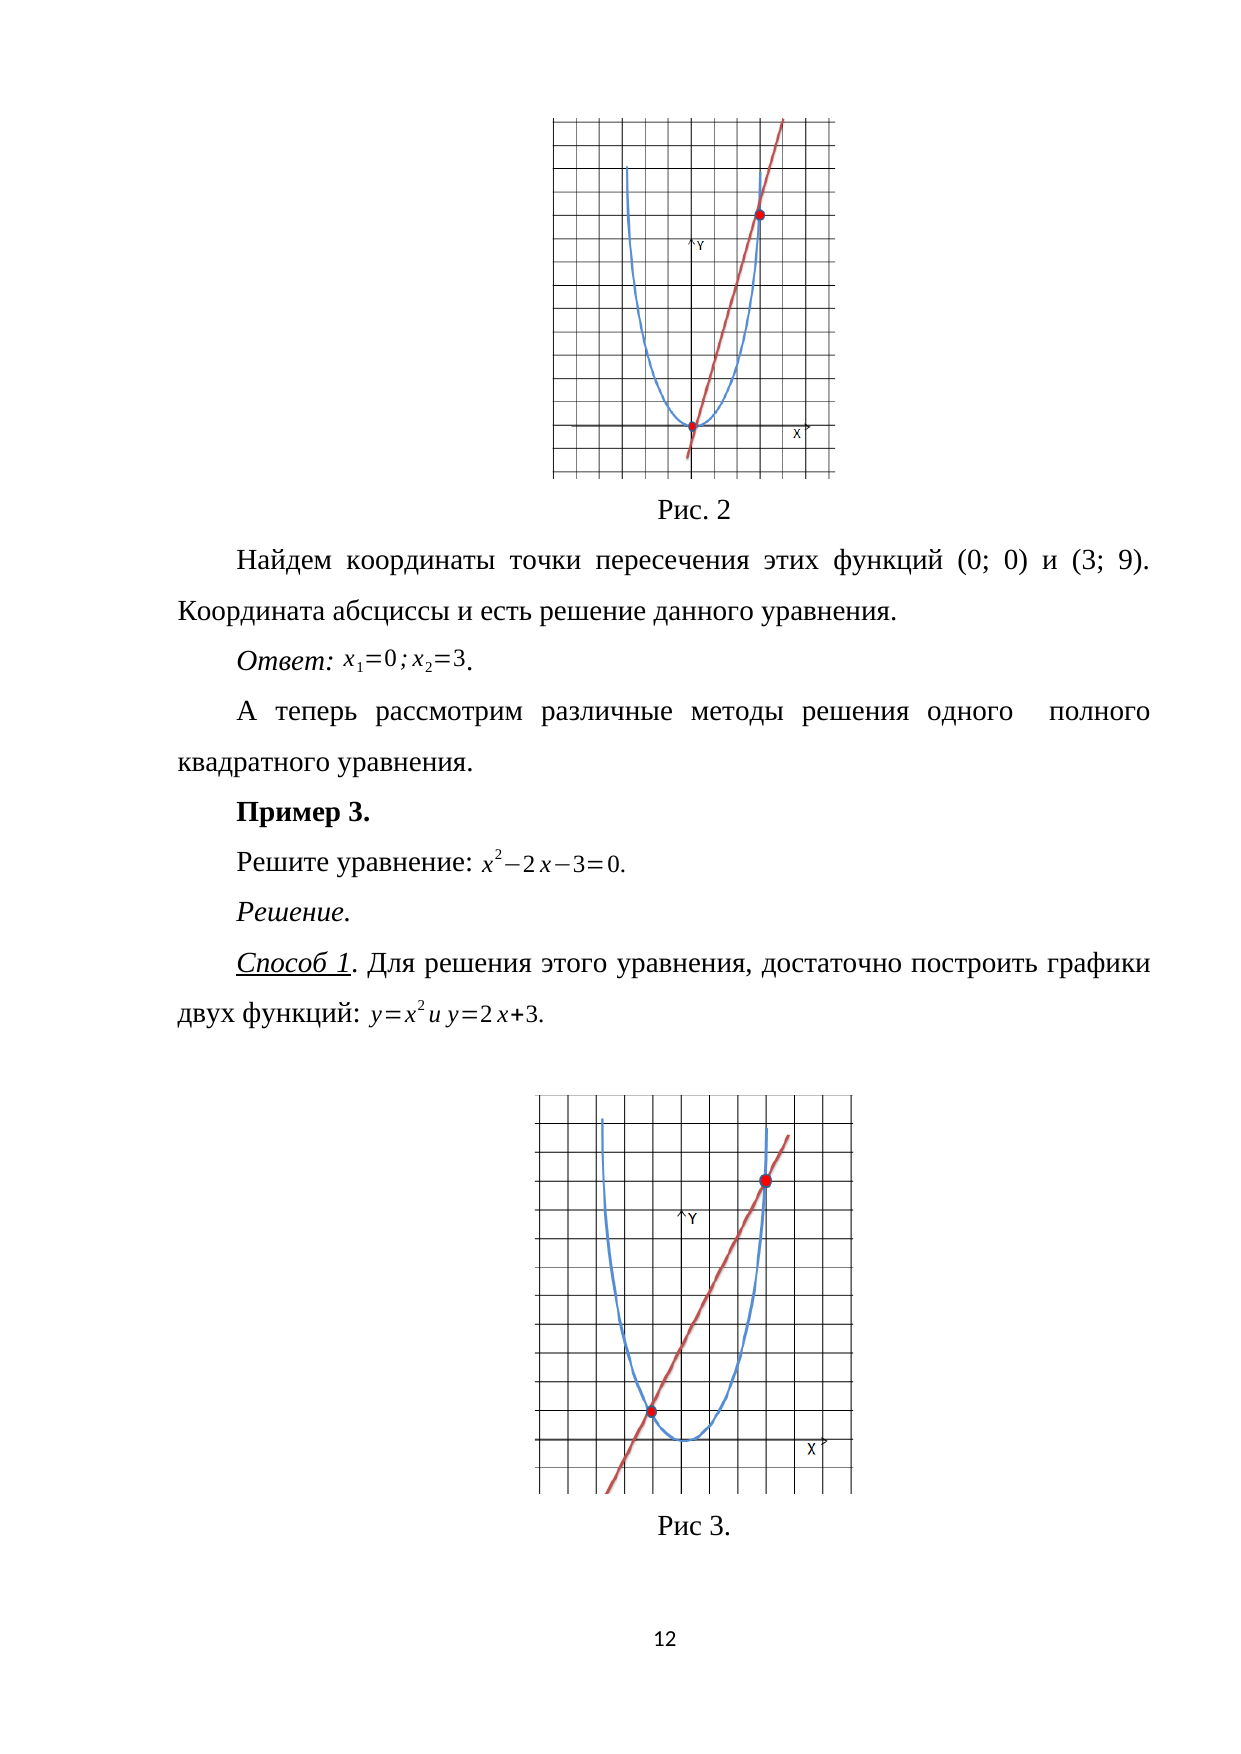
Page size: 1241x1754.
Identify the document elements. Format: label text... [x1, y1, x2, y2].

text Пример 3. [177, 794, 1152, 827]
picture [534, 1095, 854, 1494]
text Рис. 2 [177, 492, 1152, 526]
text Решение. [177, 894, 1152, 928]
text Решите уравнение: [177, 844, 1152, 878]
picture [552, 118, 836, 479]
text Способ 1. Для решения этого уравнения, достаточно построить графики двух функций: [177, 945, 1152, 1029]
text Найдем координаты точки пересечения этих функций (0; 0) и (3; 9). Координата абсциссы и есть решение данного уравнения. [177, 542, 1152, 626]
text А теперь рассмотрим различные методы решения одного полного квадратного уравнения. [177, 693, 1152, 777]
text Рис 3. [177, 1508, 1152, 1542]
text Ответ: . [177, 643, 1152, 677]
